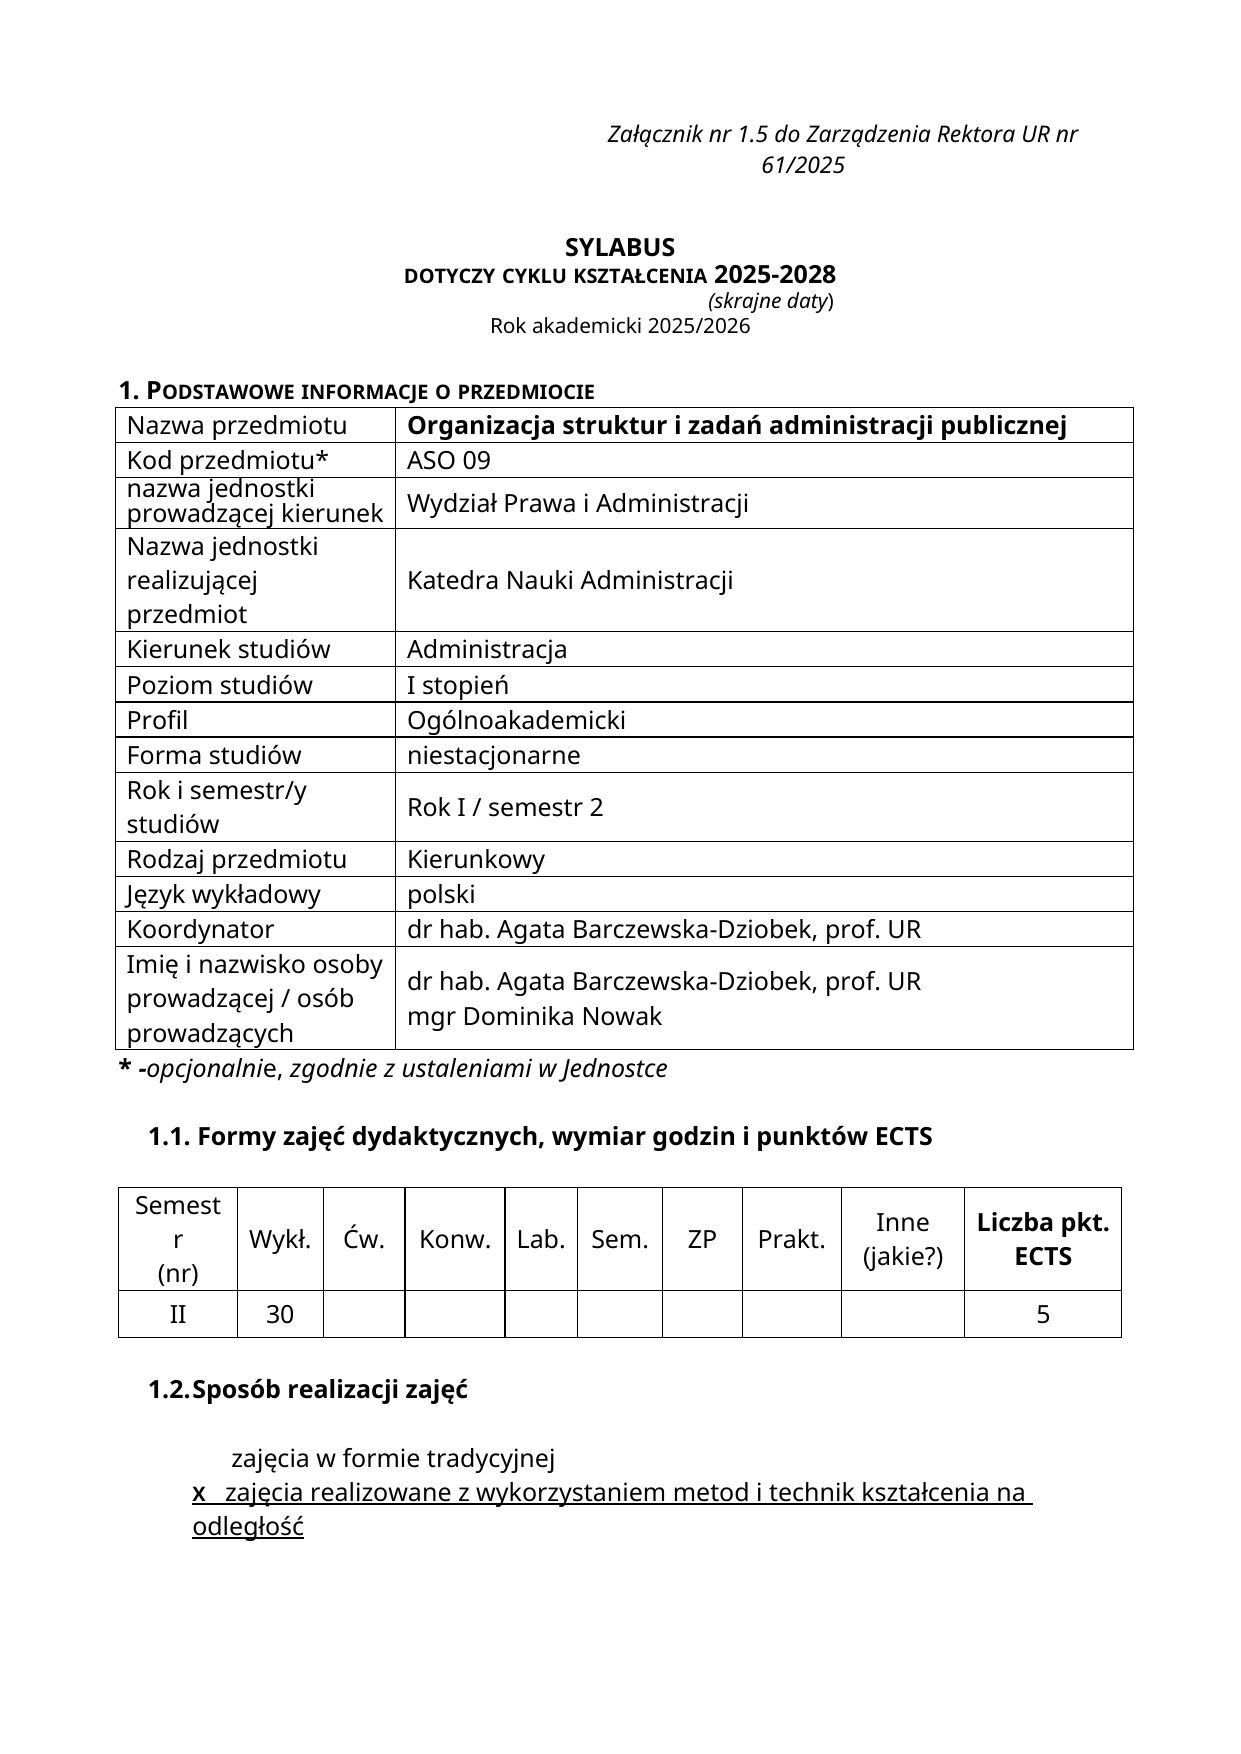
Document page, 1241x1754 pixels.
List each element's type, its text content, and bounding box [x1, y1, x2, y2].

table_cell dr hab. Agata Barczewska-Dziobek, prof. UR [396, 912, 1133, 946]
table_cell [842, 1291, 964, 1337]
table_header Ćw. [324, 1188, 404, 1290]
table_cell Imię i nazwisko osoby prowadzącej / osób prowadzących [116, 947, 395, 1049]
table_cell polski [396, 877, 1133, 911]
table_cell II [119, 1291, 237, 1337]
text * -opcjonalnie, zgodnie z ustaleniami w Jednostce [118, 1050, 1122, 1084]
table_cell Kierunek studiów [116, 632, 395, 666]
table_cell ASO 09 [396, 443, 1133, 477]
text dotyczy cyklu kształcenia 2025-2028 [118, 263, 1122, 288]
table_cell Koordynator [116, 912, 395, 946]
table_cell Katedra Nauki Administracji [396, 529, 1133, 631]
text 1. Podstawowe informacje o przedmiocie [118, 373, 1122, 407]
text x zajęcia realizowane z wykorzystaniem metod i technik kształcenia na odległość [192, 1474, 1122, 1542]
text Rok akademicki 2025/2026 [118, 313, 1122, 338]
table_cell [578, 1291, 662, 1337]
table_cell nazwa jednostki prowadzącej kierunek [116, 478, 395, 528]
table_cell Kierunkowy [396, 842, 1133, 876]
table_cell Wydział Prawa i Administracji [396, 478, 1133, 528]
table_cell Język wykładowy [116, 877, 395, 911]
text 1.2. Sposób realizacji zajęć [148, 1372, 1122, 1406]
table_header Semestr (nr) [119, 1188, 237, 1290]
table_cell Nazwa jednostki realizującej przedmiot [116, 529, 395, 631]
table_cell Forma studiów [116, 738, 395, 772]
table_header Wykł. [238, 1188, 323, 1290]
table_cell [324, 1291, 404, 1337]
table_cell [506, 1291, 577, 1337]
table_header ZP [663, 1188, 742, 1290]
table_cell [406, 1291, 504, 1337]
table_cell [743, 1291, 841, 1337]
table_header Sem. [578, 1188, 662, 1290]
table_cell Ogólnoakademicki [396, 703, 1133, 736]
text zajęcia w formie tradycyjnej [192, 1440, 1122, 1474]
table_cell [663, 1291, 742, 1337]
table_cell niestacjonarne [396, 738, 1133, 772]
table_header Lab. [506, 1188, 577, 1290]
table_header Inne (jakie?) [842, 1188, 964, 1290]
table_cell Rok I / semestr 2 [396, 773, 1133, 841]
table_header Liczba pkt. ECTS [965, 1188, 1121, 1290]
table_header Nazwa przedmiotu [116, 408, 395, 442]
table_header Konw. [406, 1188, 504, 1290]
table_header Organizacja struktur i zadań administracji publicznej [396, 408, 1133, 442]
text (skrajne daty) [634, 288, 1122, 313]
table_cell 30 [238, 1291, 323, 1337]
table_cell I stopień [396, 667, 1133, 701]
table_cell Rodzaj przedmiotu [116, 842, 395, 876]
text SYLABUS [118, 229, 1122, 263]
table_cell 5 [965, 1291, 1121, 1337]
text 1.1. Formy zajęć dydaktycznych, wymiar godzin i punktów ECTS [148, 1118, 1122, 1152]
table_header Prakt. [743, 1188, 841, 1290]
table_cell Rok i semestr/y studiów [116, 773, 395, 841]
table_cell Kod przedmiotu* [116, 443, 395, 477]
table_cell Profil [116, 703, 395, 736]
table_cell Administracja [396, 632, 1133, 666]
table_cell dr hab. Agata Barczewska-Dziobek, prof. UR mgr Dominika Nowak [396, 947, 1133, 1049]
text Załącznik nr 1.5 do Zarządzenia Rektora UR nr 61/2025 [487, 118, 1122, 181]
table_cell Poziom studiów [116, 667, 395, 701]
